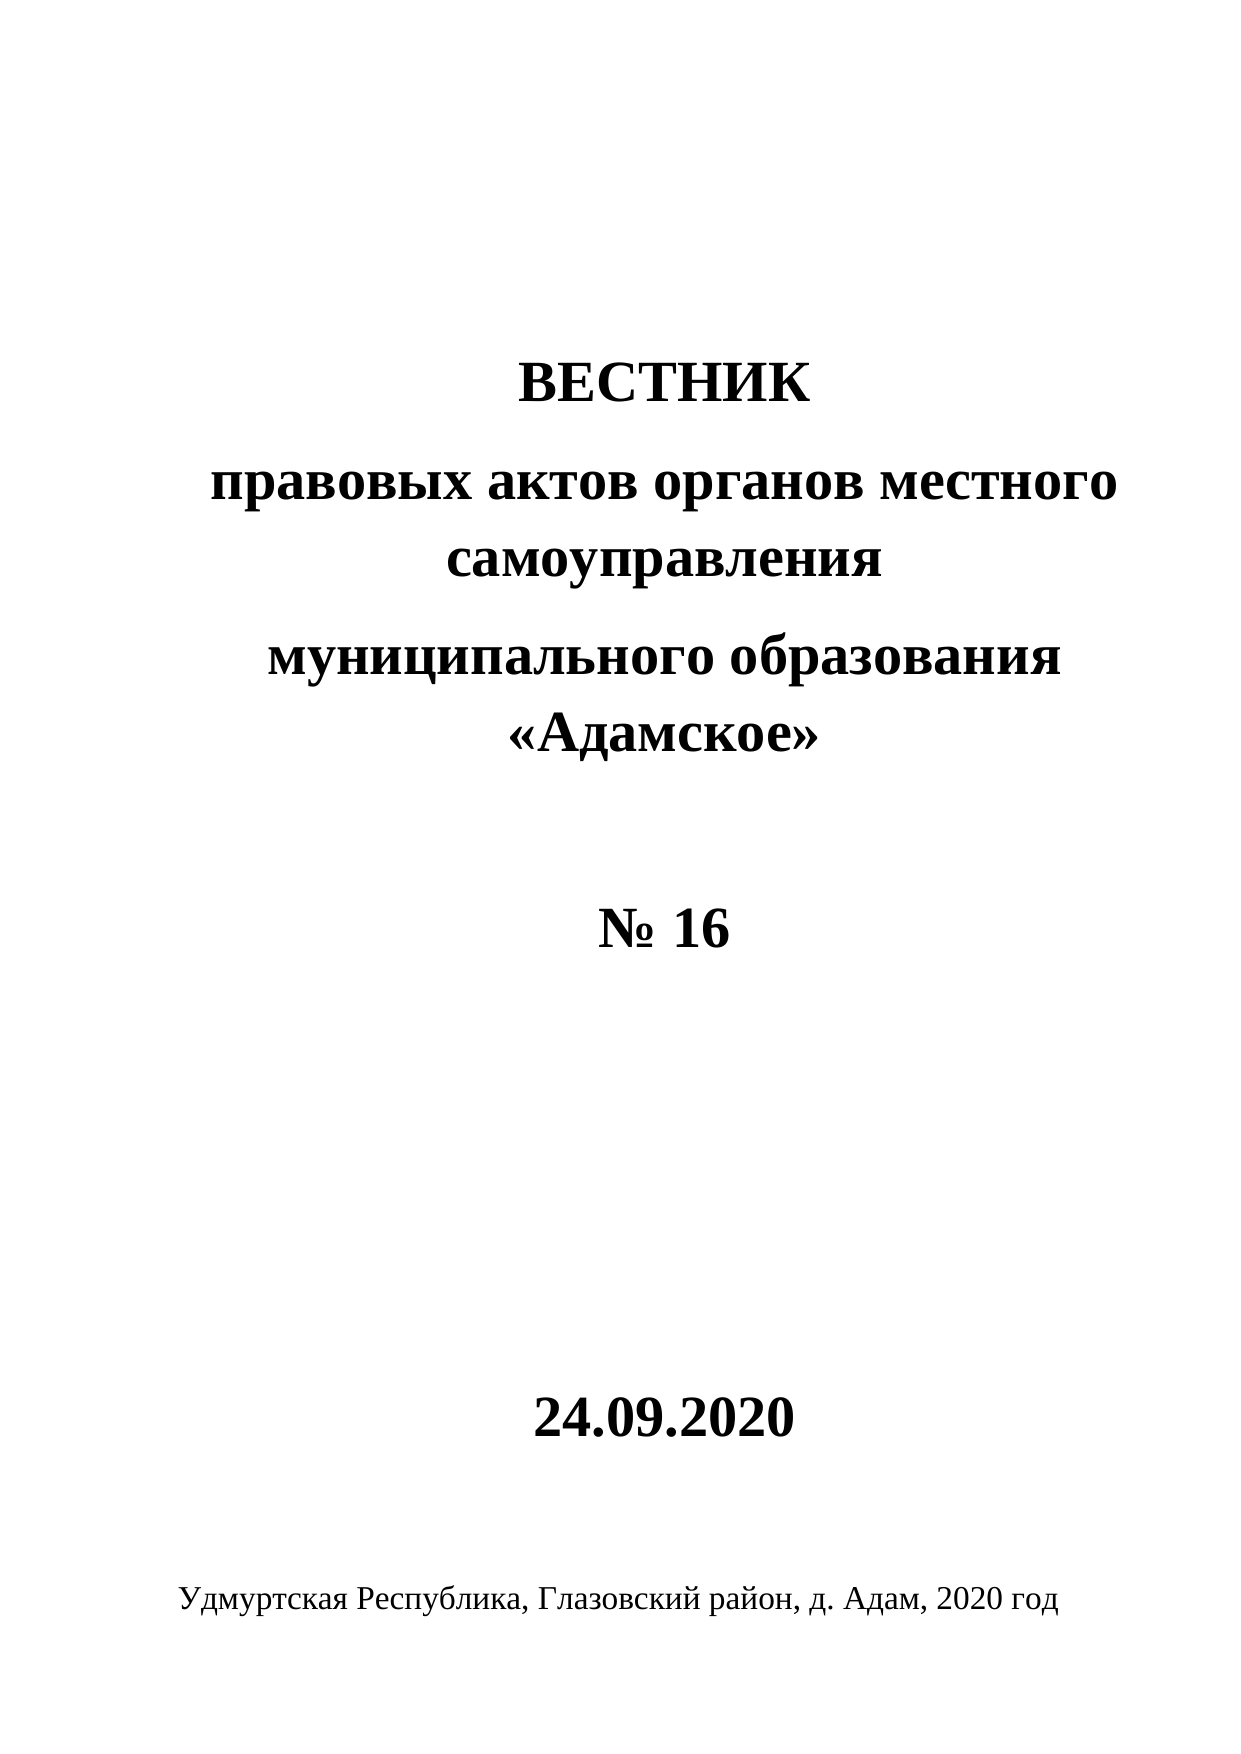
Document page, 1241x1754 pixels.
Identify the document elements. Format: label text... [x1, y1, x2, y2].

text 24.09.2020 [177, 1382, 1152, 1449]
text № 16 [177, 893, 1152, 960]
text ВЕСТНИК [177, 347, 1152, 414]
text Удмуртская Республика, Глазовский район, д. Адам, 2020 год [177, 1578, 1152, 1616]
text муниципального образования «Адамское» [177, 620, 1152, 764]
text правовых актов органов местного самоуправления [177, 445, 1152, 589]
